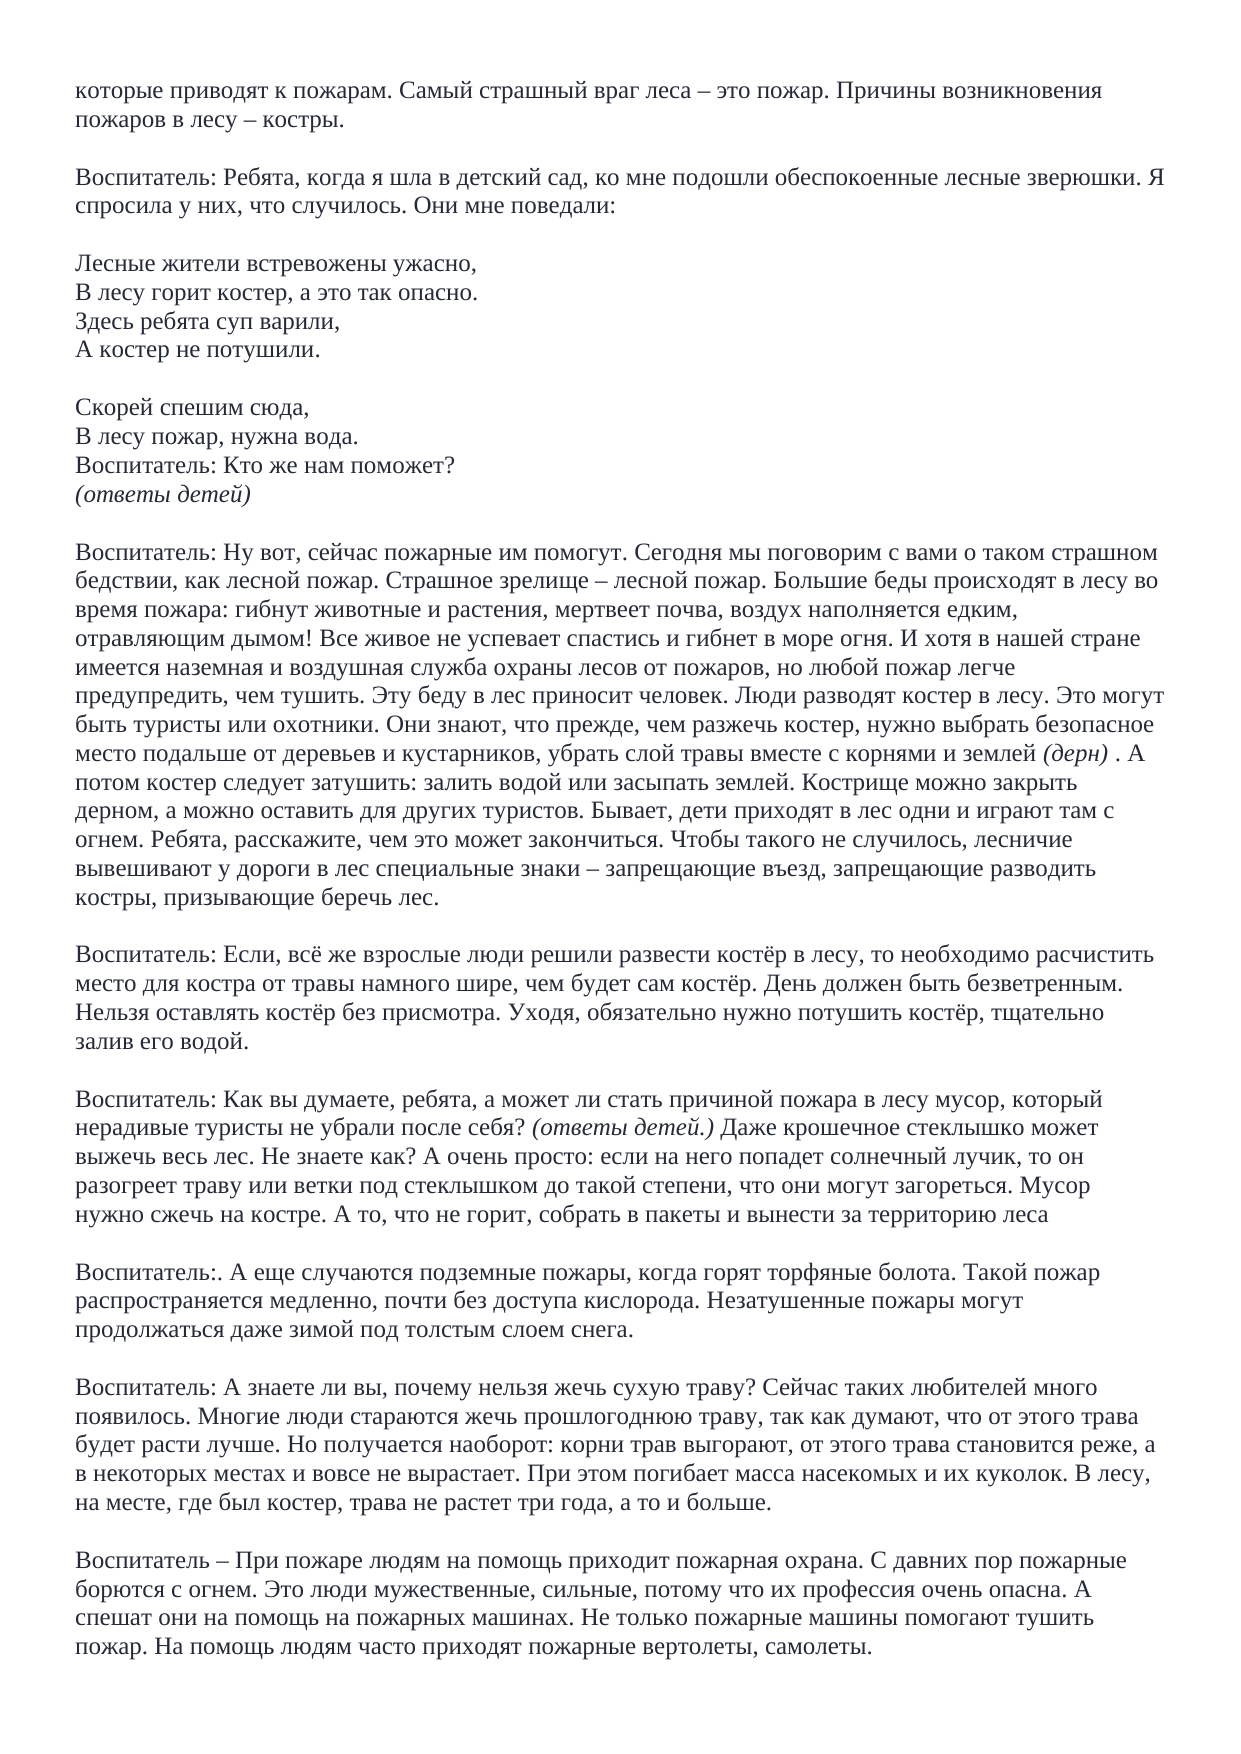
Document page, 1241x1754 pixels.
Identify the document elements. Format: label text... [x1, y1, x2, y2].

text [75, 75, 1165, 132]
text Скорей спешим сюда, В лесу пожар, нужна вода. Воспитатель: Кто же нам поможет? (ответы детей) [75, 392, 1165, 507]
text Воспитатель: Если, всё же взрослые люди решили развести костёр в лесу, то необходимо расчистить место для костра от травы намного шире, чем будет сам костёр. День должен быть безветренным. Нельзя оставлять костёр без присмотра. Уходя, обязательно нужно потушить костёр, тщательно залив его водой. [75, 939, 1165, 1054]
text Воспитатель: Ну вот, сейчас пожарные им помогут. Сегодня мы поговорим с вами о таком страшном бедствии, как лесной пожар. Страшное зрелище – лесной пожар. Большие беды происходят в лесу во время пожара: гибнут животные и растения, мертвеет почва, воздух наполняется едким, отравляющим дымом! Все живое не успевает спастись и гибнет в море огня. И хотя в нашей стране имеется наземная и воздушная служба охраны лесов от пожаров, но любой пожар легче предупредить, чем тушить. Эту беду в лес приносит человек. Люди разводят костер в лесу. Это могут быть туристы или охотники. Они знают, что прежде, чем разжечь костер, нужно выбрать безопасное место подальше от деревьев и кустарников, убрать слой травы вместе с корнями и землей (дерн) . А потом костер следует затушить: залить водой или засыпать землей. Кострище можно закрыть дерном, а можно оставить для других туристов. Бывает, дети приходят в лес одни и играют там с огнем. Ребята, расскажите, чем это может закончиться. Чтобы такого не случилось, лесничие вывешивают у дороги в лес специальные знаки – запрещающие въезд, запрещающие разводить костры, призывающие беречь лес. [75, 537, 1165, 910]
text Воспитатель – При пожаре людям на помощь приходит пожарная охрана. С давних пор пожарные борются с огнем. Это люди мужественные, сильные, потому что их профессия очень опасна. А спешат они на помощь на пожарных машинах. Не только пожарные машины помогают тушить пожар. На помощь людям часто приходят пожарные вертолеты, самолеты. [75, 1545, 1165, 1660]
text Воспитатель: Ребята, когда я шла в детский сад, ко мне подошли обеспокоенные лесные зверюшки. Я спросила у них, что случилось. Они мне поведали: [75, 162, 1165, 219]
text Воспитатель: А знаете ли вы, почему нельзя жечь сухую траву? Сейчас таких любителей много появилось. Многие люди стараются жечь прошлогоднюю траву, так как думают, что от этого трава будет расти лучше. Но получается наоборот: корни трав выгорают, от этого трава становится реже, а в некоторых местах и вовсе не вырастает. При этом погибает масса насекомых и их куколок. В лесу, на месте, где был костер, трава не растет три года, а то и больше. [75, 1372, 1165, 1516]
text Лесные жители встревожены ужасно, В лесу горит костер, а это так опасно. Здесь ребята суп варили, А костер не потушили. [75, 248, 1165, 363]
text Воспитатель: Как вы думаете, ребята, а может ли стать причиной пожара в лесу мусор, который нерадивые туристы не убрали после себя? (ответы детей.) Даже крошечное стеклышко может выжечь весь лес. Не знаете как? А очень просто: если на него попадет солнечный лучик, то он разогреет траву или ветки под стеклышком до такой степени, что они могут загореться. Мусор нужно сжечь на костре. А то, что не горит, собрать в пакеты и вынести за территорию леса [75, 1084, 1165, 1227]
text Воспитатель:. А еще случаются подземные пожары, когда горят торфяные болота. Такой пожар распространяется медленно, почти без доступа кислорода. Незатушенные пожары могут продолжаться даже зимой под толстым слоем снега. [75, 1257, 1165, 1343]
